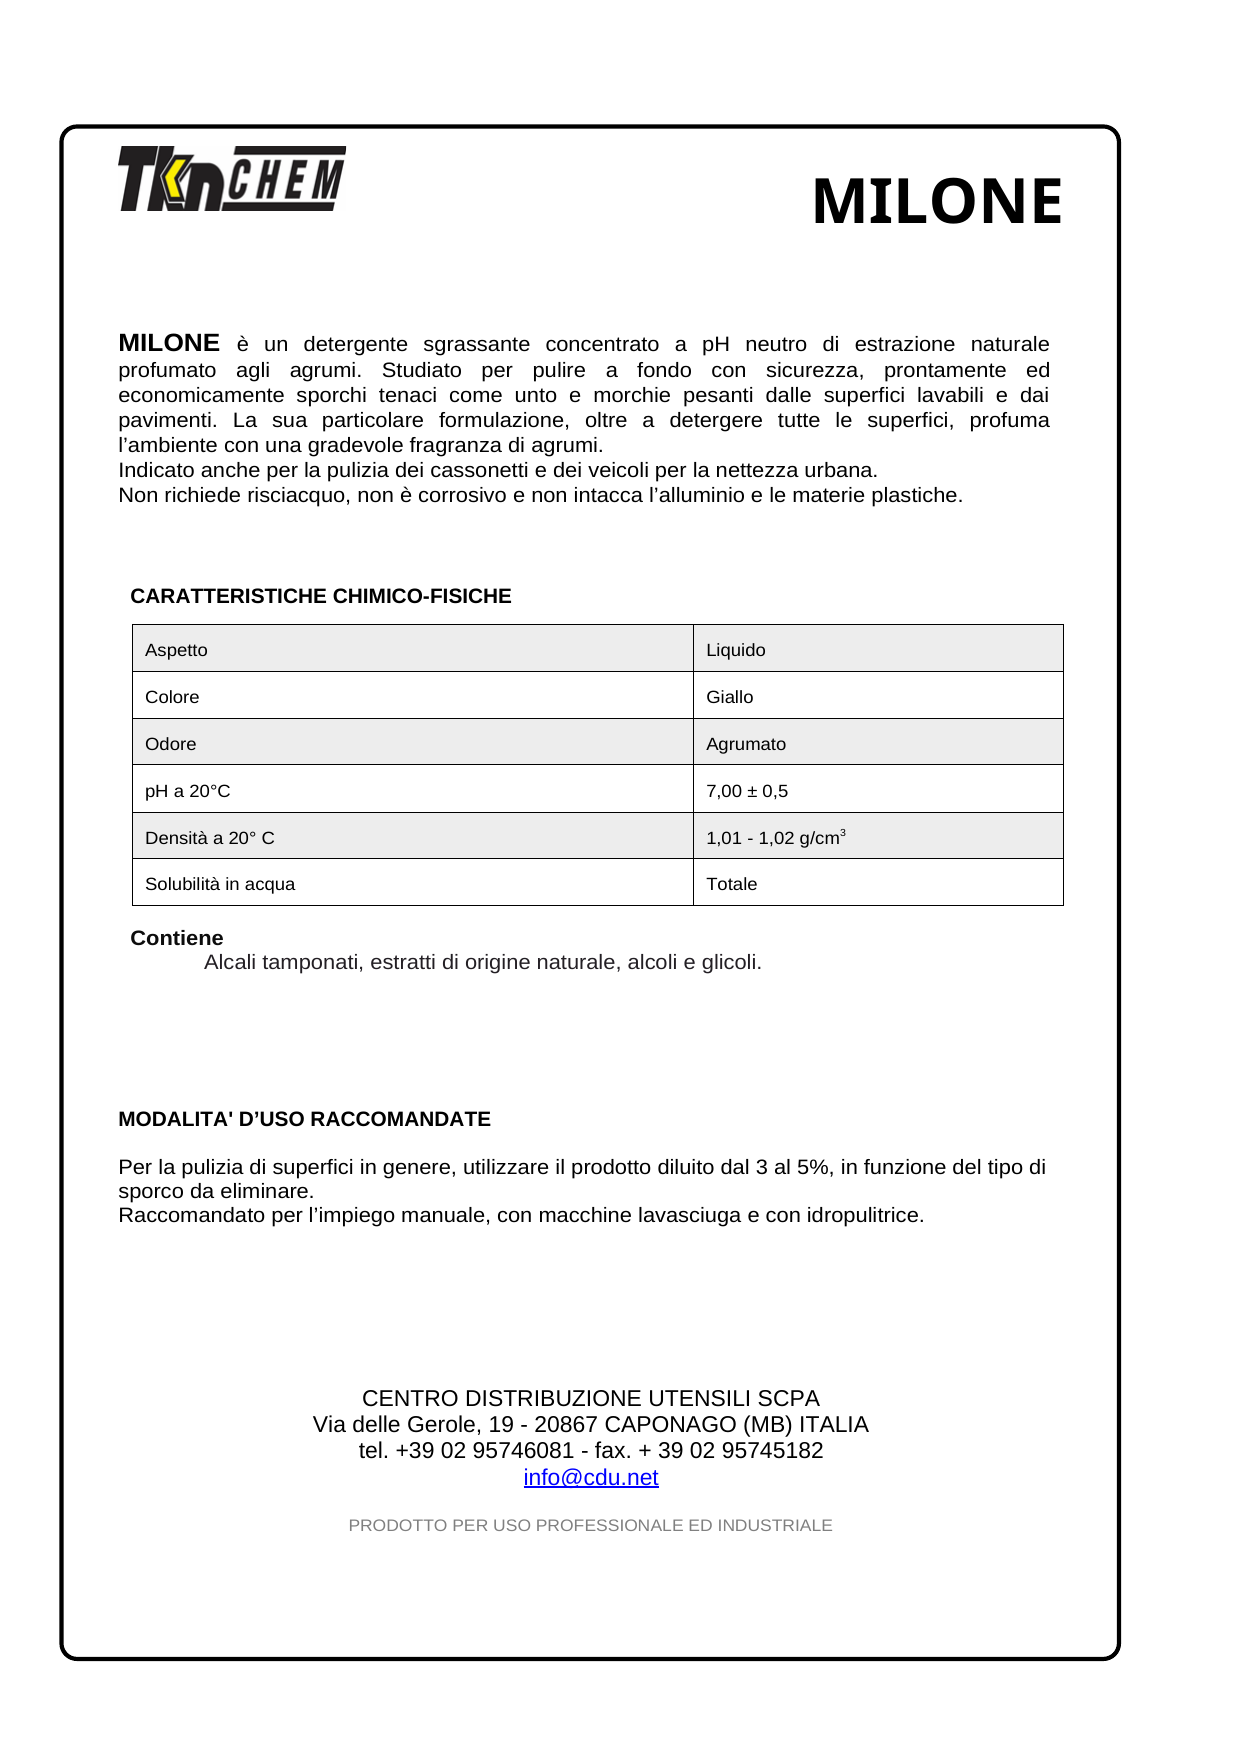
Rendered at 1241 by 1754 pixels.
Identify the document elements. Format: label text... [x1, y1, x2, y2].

text Via delle Gerole, 19 - 20867 CAPONAGO (MB) ITALIA [118, 1411, 1064, 1437]
text Per la pulizia di superfici in genere, utilizzare il prodotto diluito dal 3 al 5%, in funzione del tipo di sporco da eliminare. [118, 1154, 1064, 1202]
text Raccomandato per l’impiego manuale, con macchine lavasciuga e con idropulitrice. [118, 1202, 1064, 1226]
text Non richiede risciacquo, non è corrosivo e non intacca l’alluminio e le materie plastiche. [118, 483, 1052, 507]
table_cell 7,00 ± 0,5 [694, 765, 1063, 812]
table_cell Odore [133, 719, 693, 764]
table_cell Totale [694, 859, 1063, 905]
subtitle Contiene [130, 926, 1064, 950]
text MODALITA' D’USO RACCOMANDATE [118, 1107, 1064, 1131]
text CENTRO DISTRIBUZIONE UTENSILI SCPA [118, 1384, 1064, 1411]
text Alcali tamponati, estratti di origine naturale, alcoli e glicoli. [204, 950, 1064, 974]
table_header Aspetto [133, 625, 693, 671]
subtitle CARATTERISTICHE CHIMICO-FISICHE [130, 584, 1064, 608]
text info@cdu.net [118, 1463, 1064, 1490]
table_cell pH a 20°C [133, 765, 693, 812]
table_cell Colore [133, 672, 693, 717]
text tel. +39 02 95746081 - fax. + 39 02 95745182 [118, 1437, 1064, 1463]
text PRODOTTO PER USO PROFESSIONALE ED INDUSTRIALE [118, 1516, 1064, 1535]
text MILONE è un detergente sgrassante concentrato a pH neutro di estrazione naturale profumato agli agrumi. Studiato per pulire a fondo con sicurezza, prontamente ed economicamente sporchi tenaci come unto e morchie pesanti dalle superfici lavabili e dai pavimenti. La sua particolare formulazione, oltre a detergere tutte le superfici, profuma l’ambiente con una gradevole fragranza di agrumi. [118, 328, 1052, 457]
subtitle MILONE [546, 157, 1064, 242]
table_cell Solubilità in acqua [133, 859, 693, 905]
picture [118, 146, 347, 211]
text Indicato anche per la pulizia dei cassonetti e dei veicoli per la nettezza urbana. [118, 458, 1052, 482]
table_header Liquido [694, 625, 1063, 671]
table_cell Densità a 20° C [133, 813, 693, 858]
table_cell Agrumato [694, 719, 1063, 764]
table_cell 1,01 - 1,02 g/cm3 [694, 813, 1063, 858]
table_cell Giallo [694, 672, 1063, 717]
